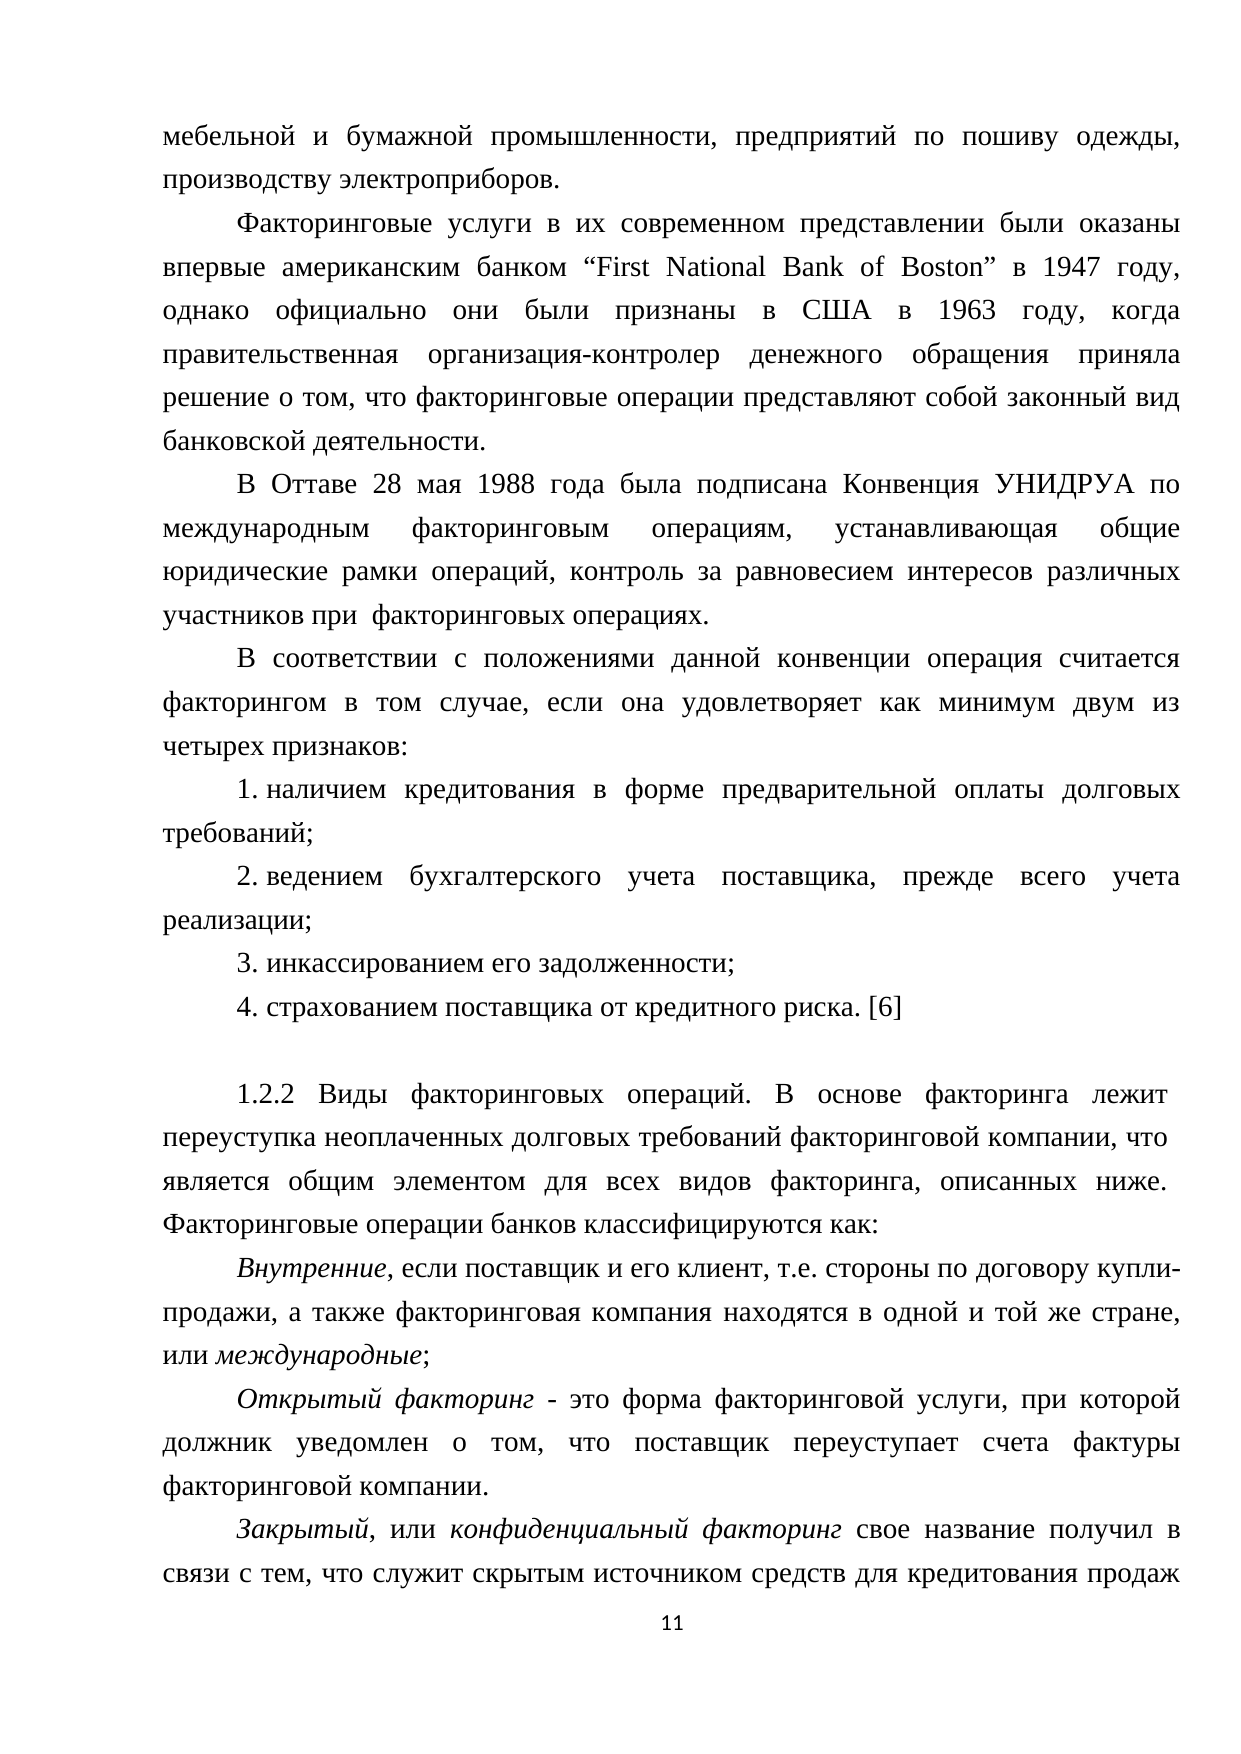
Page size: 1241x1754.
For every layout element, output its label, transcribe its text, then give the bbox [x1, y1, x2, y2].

text Открытый факторинг - это форма факторинговой услуги, при которой должник уведомлен о том, что поставщик переуступает счета фактуры факторинговой компании. [162, 1381, 1181, 1501]
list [162, 118, 1181, 195]
list ведением бухгалтерского учета поставщика, прежде всего учета реализации; [162, 858, 1181, 935]
list страхованием поставщика от кредитного риска. [6] [162, 989, 1181, 1022]
list Факторинговые услуги в их современном представлении были оказаны впервые американским банком “First National Bank of Boston” в 1947 году, однако официально они были признаны в США в 1963 году, когда правительственная организация-контролер денежного обращения приняла решение о том, что факторинговые операции представляют собой законный вид банковской деятельности. [162, 205, 1181, 456]
subtitle 1.2.2 Виды факторинговых операций. В основе факторинга лежит переуступка неоплаченных долговых требований факторинговой компании, что является общим элементом для всех видов факторинга, описанных ниже. Факторинговые операции банков классифицируются как: [162, 1076, 1169, 1240]
list наличием кредитования в форме предварительной оплаты долговых требований; [162, 771, 1181, 848]
list инкассированием его задолженности; [162, 945, 1181, 979]
list В соответствии с положениями данной конвенции операция считается факторингом в том случае, если она удовлетворяет как минимум двум из четырех признаков: [162, 641, 1181, 761]
list В Оттаве 28 мая 1988 года была подписана Конвенция УНИДРУА по международным факторинговым операциям, устанавливающая общие юридические рамки операций, контроль за равновесием интересов различных участников при факторинговых операциях. [162, 466, 1181, 631]
text Внутренние, если поставщик и его клиент, т.е. стороны по договору купли-продажи, а также факторинговая компания находятся в одной и той же стране, или международные; [162, 1250, 1181, 1371]
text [162, 1511, 1181, 1588]
